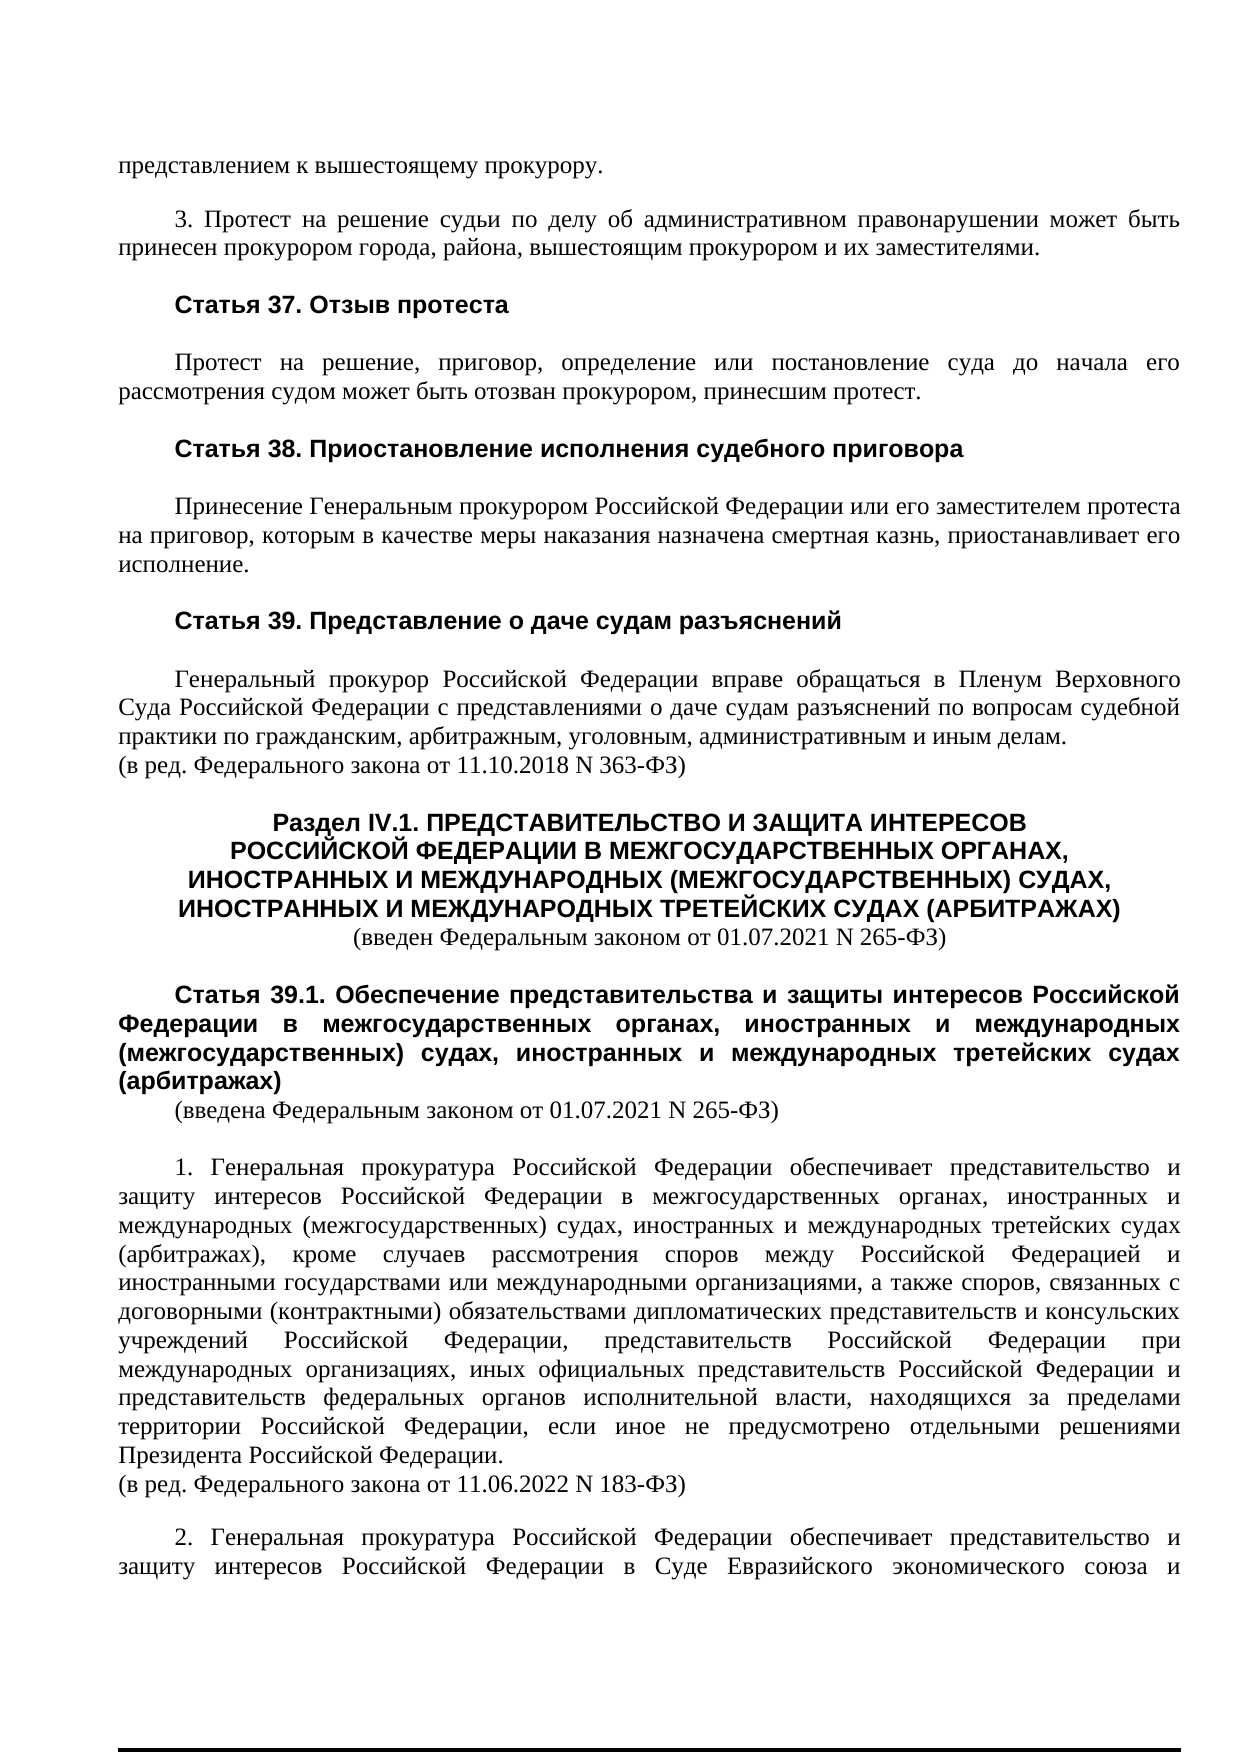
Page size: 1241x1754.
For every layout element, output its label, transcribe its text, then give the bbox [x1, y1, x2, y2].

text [118, 1522, 1181, 1580]
title Статья 39. Представление о даче судам разъяснений [118, 606, 1181, 635]
text Принесение Генеральным прокурором Российской Федерации или его заместителем протеста на приговор, которым в качестве меры наказания назначена смертная казнь, приостанавливает его исполнение. [118, 491, 1181, 577]
title ИНОСТРАННЫХ И МЕЖДУНАРОДНЫХ ТРЕТЕЙСКИХ СУДАХ (АРБИТРАЖАХ) [118, 894, 1181, 922]
title ИНОСТРАННЫХ И МЕЖДУНАРОДНЫХ (МЕЖГОСУДАРСТВЕННЫХ) СУДАХ, [118, 865, 1181, 894]
title РОССИЙСКОЙ ФЕДЕРАЦИИ В МЕЖГОСУДАРСТВЕННЫХ ОРГАНАХ, [118, 836, 1181, 865]
text (введена Федеральным законом от 01.07.2021 N 265-ФЗ) [118, 1095, 1181, 1124]
text (в ред. Федерального закона от 11.06.2022 N 183-ФЗ) [118, 1469, 1181, 1497]
text 1. Генеральная прокуратура Российской Федерации обеспечивает представительство и защиту интересов Российской Федерации в межгосударственных органах, иностранных и международных (межгосударственных) судах, иностранных и международных третейских судах (арбитражах), кроме случаев рассмотрения споров между Российской Федерацией и иностранными государствами или международными организациями, а также споров, связанных с договорными (контрактными) обязательствами дипломатических представительств и консульских учреждений Российской Федерации, представительств Российской Федерации при международных организациях, иных официальных представительств Российской Федерации и представительств федеральных органов исполнительной власти, находящихся за пределами территории Российской Федерации, если иное не предусмотрено отдельными решениями Президента Российской Федерации. [118, 1152, 1181, 1469]
title Статья 39.1. Обеспечение представительства и защиты интересов Российской Федерации в межгосударственных органах, иностранных и международных (межгосударственных) судах, иностранных и международных третейских судах (арбитражах) [118, 980, 1181, 1095]
text Протест на решение, приговор, определение или постановление суда до начала его рассмотрения судом может быть отозван прокурором, принесшим протест. [118, 347, 1181, 405]
title Статья 38. Приостановление исполнения судебного приговора [118, 434, 1181, 462]
text Генеральный прокурор Российской Федерации вправе обращаться в Пленум Верховного Суда Российской Федерации с представлениями о даче судам разъяснений по вопросам судебной практики по гражданским, арбитражным, уголовным, административным и иным делам. [118, 664, 1181, 750]
title Раздел IV.1. ПРЕДСТАВИТЕЛЬСТВО И ЗАЩИТА ИНТЕРЕСОВ [118, 807, 1181, 836]
text (в ред. Федерального закона от 11.10.2018 N 363-ФЗ) [118, 750, 1181, 779]
title Статья 37. Отзыв протеста [118, 290, 1181, 319]
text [118, 150, 1181, 179]
text 3. Протест на решение судьи по делу об административном правонарушении может быть принесен прокурором города, района, вышестоящим прокурором и их заместителями. [118, 204, 1181, 261]
text (введен Федеральным законом от 01.07.2021 N 265-ФЗ) [118, 922, 1181, 951]
